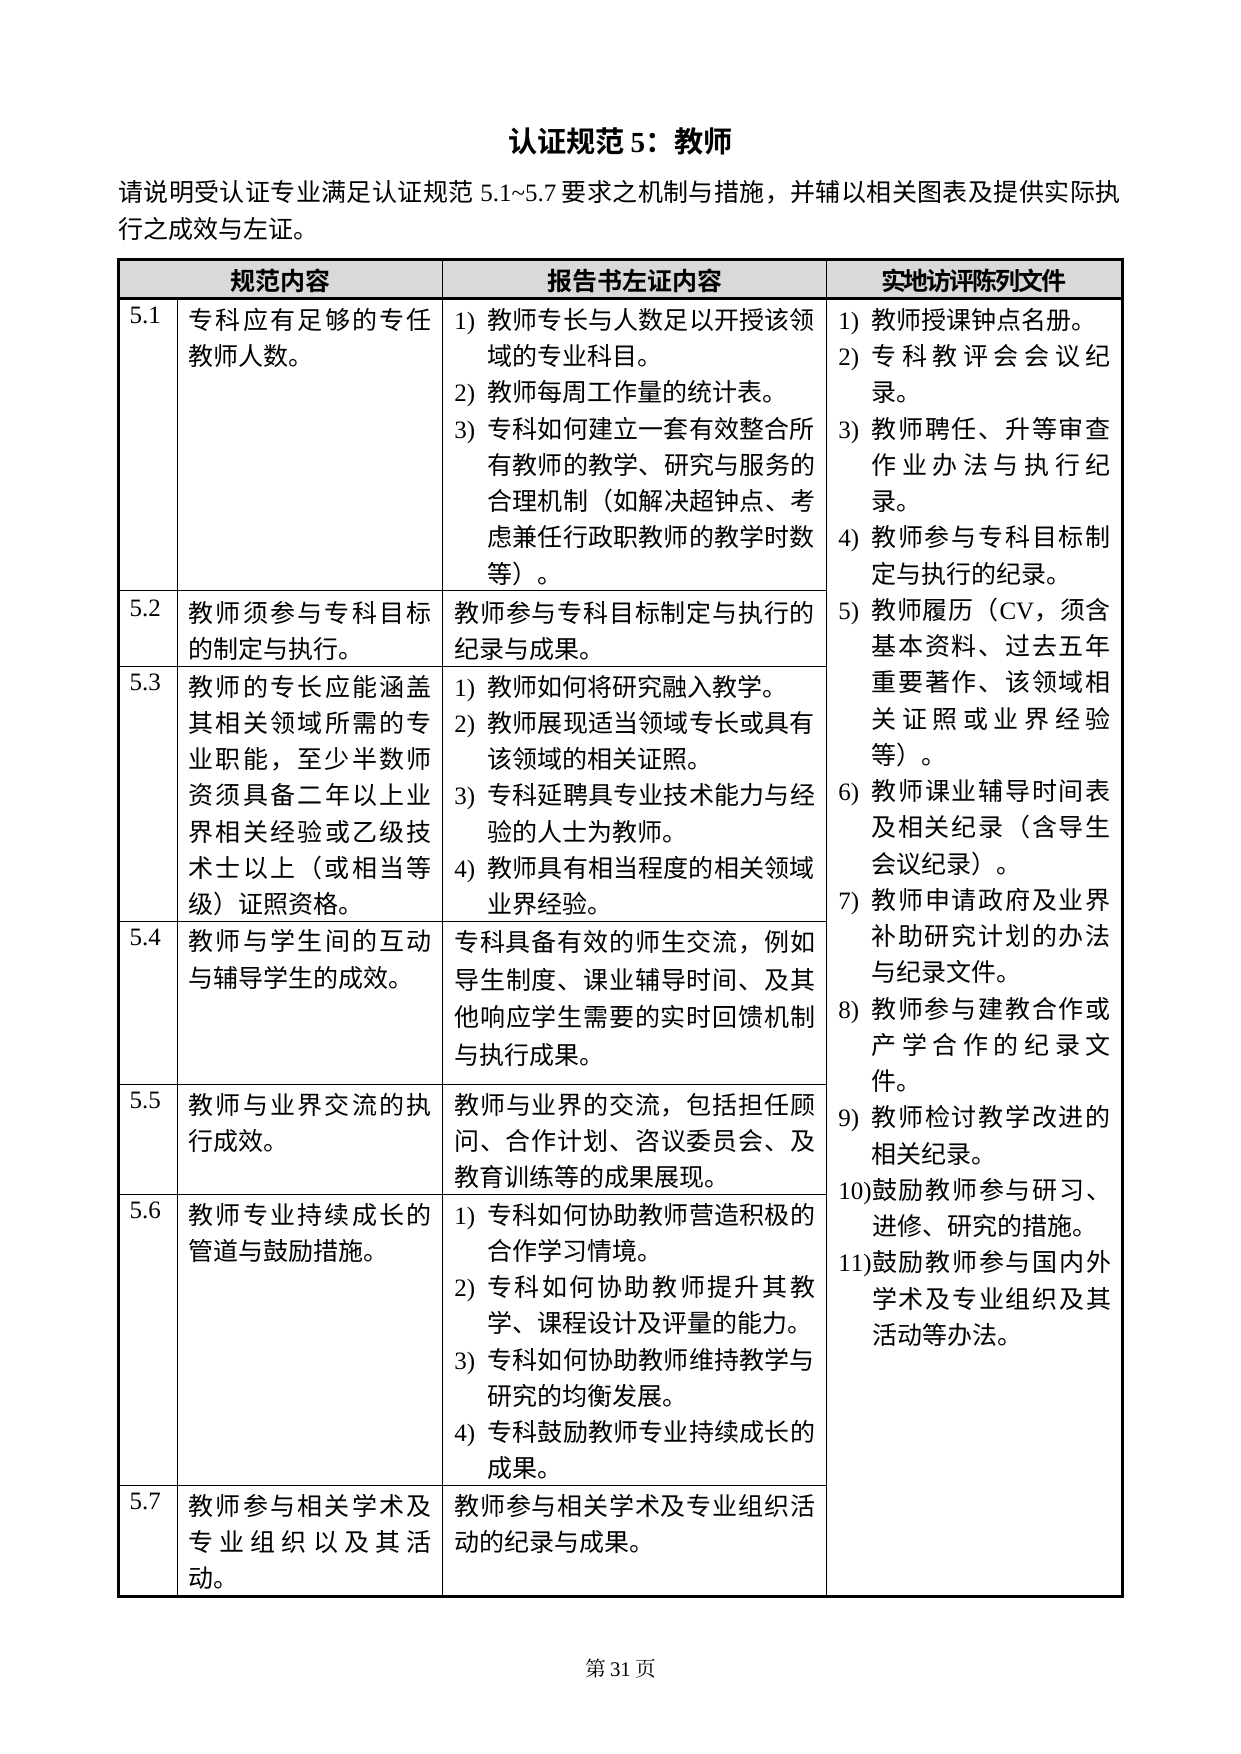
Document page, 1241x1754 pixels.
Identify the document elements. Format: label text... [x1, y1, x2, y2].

table_cell 5.5 [120, 1085, 177, 1194]
table_cell 教师授课钟点名册。 专科教评会会议纪录。 教师聘任、升等审查作业办法与执行纪录。 教师参与专科目标制定与执行的纪录。 教师履历（CV，须含基本资料、过去五年重要著作、该领域相关证照或业界经验等）。 教师课业辅导时间表及相关纪录（含导生会议纪录）。 教师申请政府及业界补助研究计划的办法与纪录文件。 教师参与建教合作或产学合作的纪录文件。 教师检讨教学改进的相关纪录。 鼓励教师参与研习、进修、研究的措施。 鼓励教师参与国内外学术及专业组织及其活动等办法。 [827, 300, 1121, 1595]
table_cell 教师与学生间的互动与辅导学生的成效。 [178, 922, 442, 1084]
table_cell 教师如何将研究融入教学。 教师展现适当领域专长或具有该领域的相关证照。 专科延聘具专业技术能力与经验的人士为教师。 教师具有相当程度的相关领域业界经验。 [443, 667, 826, 921]
table_cell 教师与业界交流的执行成效。 [178, 1085, 442, 1194]
text 认证规范5：教师 [118, 118, 1122, 160]
table_cell 教师须参与专科目标的制定与执行。 [178, 591, 442, 666]
table_header 报告书左证内容 [443, 261, 826, 297]
table_cell 教师专业持续成长的管道与鼓励措施。 [178, 1195, 442, 1485]
table_cell 专科具备有效的师生交流，例如导生制度、课业辅导时间、及其他响应学生需要的实时回馈机制与执行成果。 [443, 922, 826, 1084]
table_cell 专科应有足够的专任教师人数。 [178, 300, 442, 590]
table_cell 5.6 [120, 1195, 177, 1485]
table_cell 5.1 [120, 300, 177, 590]
table_header 实地访评陈列文件 [827, 261, 1121, 297]
text 请说明受认证专业满足认证规范5.1~5.7要求之机制与措施，并辅以相关图表及提供实际执行之成效与左证。 [118, 173, 1122, 245]
table_header 规范内容 [120, 261, 442, 297]
table_cell 教师的专长应能涵盖其相关领域所需的专业职能，至少半数师资须具备二年以上业界相关经验或乙级技术士以上（或相当等级）证照资格。 [178, 667, 442, 921]
table_cell 教师参与专科目标制定与执行的纪录与成果。 [443, 591, 826, 666]
table_cell 教师与业界的交流，包括担任顾问、合作计划、咨议委员会、及教育训练等的成果展现。 [443, 1085, 826, 1194]
table_cell 5.3 [120, 667, 177, 921]
table_cell 教师参与相关学术及专业组织活动的纪录与成果。 [443, 1486, 826, 1595]
table_cell 5.2 [120, 591, 177, 666]
table_cell 教师参与相关学术及专业组织以及其活动。 [178, 1486, 442, 1595]
table_cell 5.7 [120, 1486, 177, 1595]
table_cell 5.4 [120, 922, 177, 1084]
table_cell 教师专长与人数足以开授该领域的专业科目。 教师每周工作量的统计表。 专科如何建立一套有效整合所有教师的教学、研究与服务的合理机制（如解决超钟点、考虑兼任行政职教师的教学时数等）。 [443, 300, 826, 590]
table_cell 专科如何协助教师营造积极的合作学习情境。 专科如何协助教师提升其教学、课程设计及评量的能力。 专科如何协助教师维持教学与研究的均衡发展。 专科鼓励教师专业持续成长的成果。 [443, 1195, 826, 1485]
